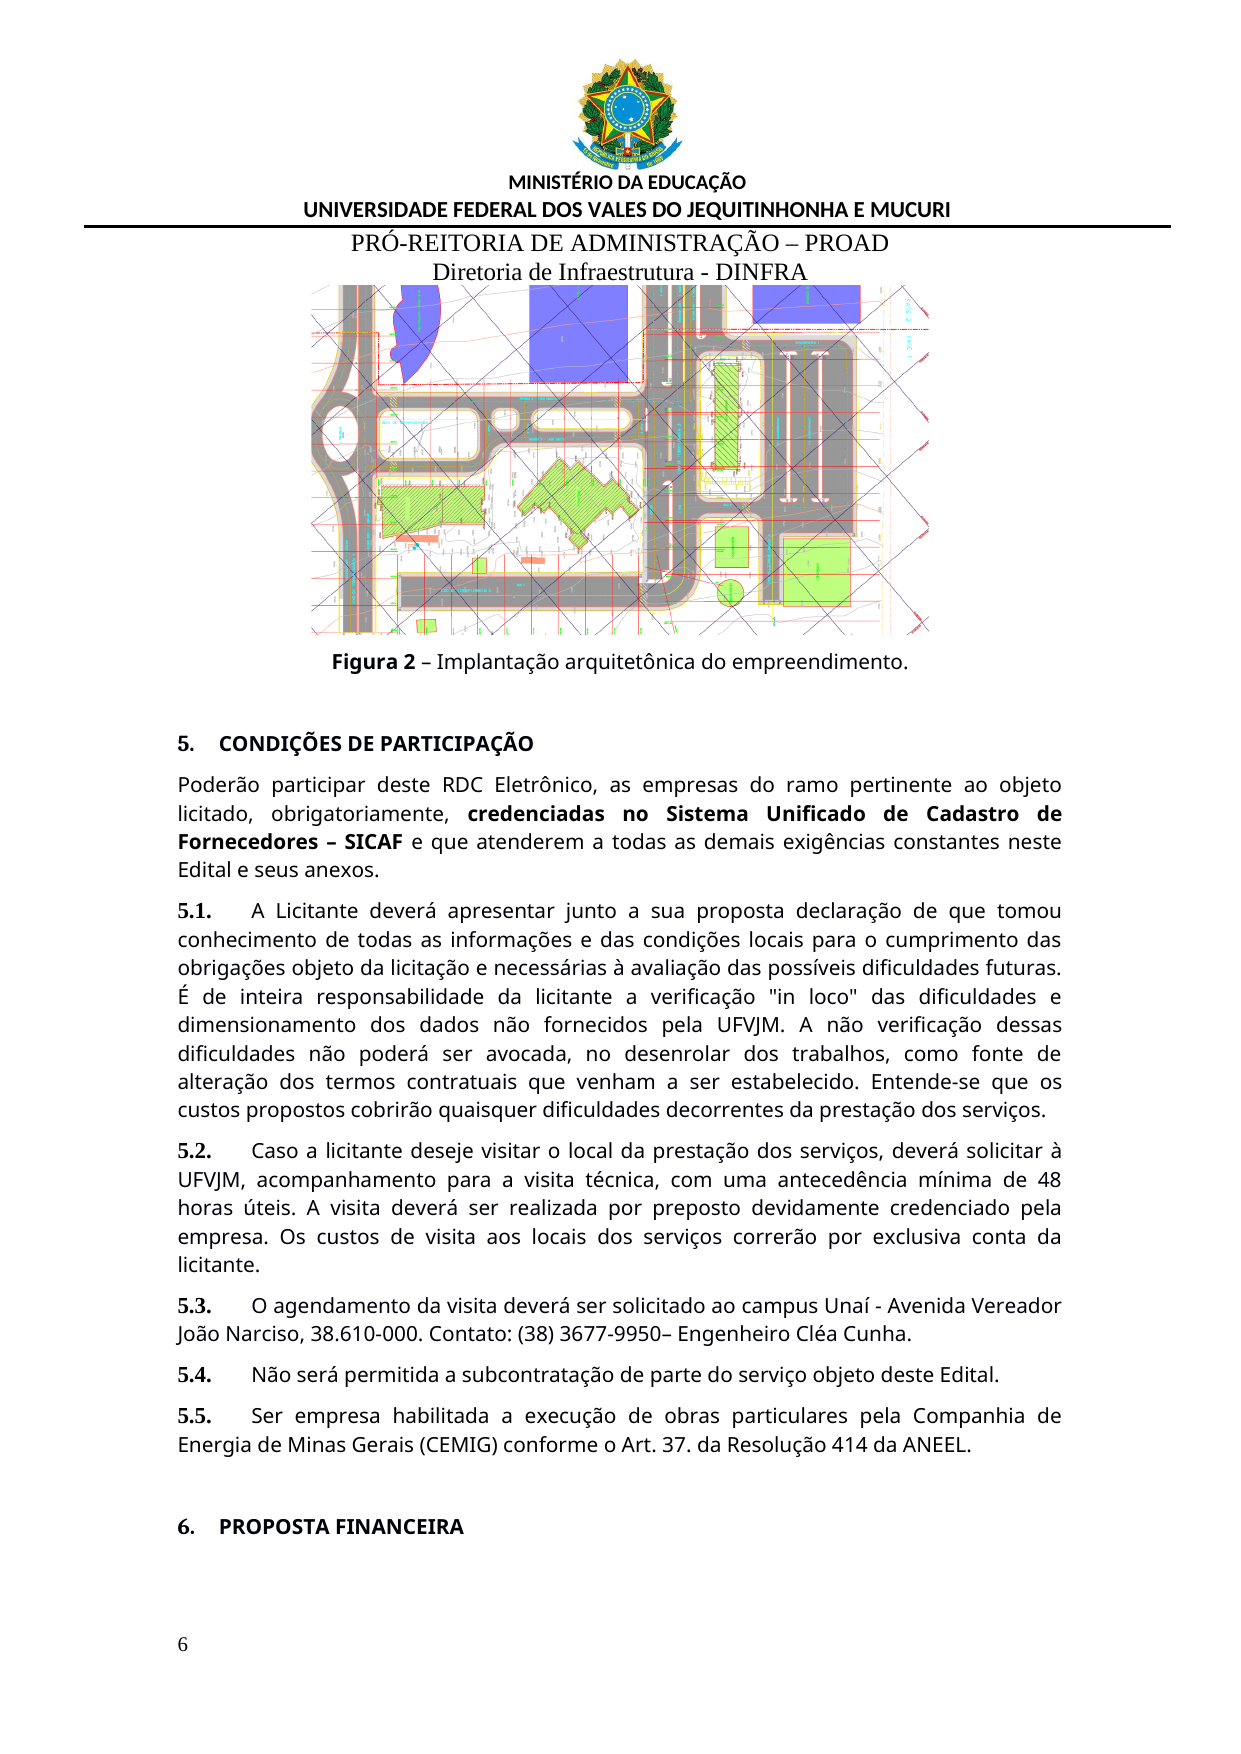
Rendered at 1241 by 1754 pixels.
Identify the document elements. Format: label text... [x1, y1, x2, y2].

list A Licitante deverá apresentar junto a sua proposta declaração de que tomou conhecimento de todas as informações e das condições locais para o cumprimento das obrigações objeto da licitação e necessárias à avaliação das possíveis dificuldades futuras. É de inteira responsabilidade da licitante a verificação "in loco" das dificuldades e dimensionamento dos dados não fornecidos pela UFVJM. A não verificação dessas dificuldades não poderá ser avocada, no desenrolar dos trabalhos, como fonte de alteração dos termos contratuais que venham a ser estabelecido. Entende-se que os custos propostos cobrirão quaisquer dificuldades decorrentes da prestação dos serviços. [177, 896, 1063, 1124]
picture [311, 285, 929, 635]
list O agendamento da visita deverá ser solicitado ao campus Unaí - Avenida Vereador João Narciso, 38.610-000. Contato: (38) 3677-9950– Engenheiro Cléa Cunha. [177, 1291, 1063, 1348]
list Caso a licitante deseje visitar o local da prestação dos serviços, deverá solicitar à UFVJM, acompanhamento para a visita técnica, com uma antecedência mínima de 48 horas úteis. A visita deverá ser realizada por preposto devidamente credenciado pela empresa. Os custos de visita aos locais dos serviços correrão por exclusiva conta da licitante. [177, 1136, 1063, 1279]
text Figura 2 – Implantação arquitetônica do empreendimento. [177, 647, 1063, 676]
list Ser empresa habilitada a execução de obras particulares pela Companhia de Energia de Minas Gerais (CEMIG) conforme o Art. 37. da Resolução 414 da ANEEL. [177, 1401, 1063, 1458]
text Poderão participar deste RDC Eletrônico, as empresas do ramo pertinente ao objeto licitado, obrigatoriamente, credenciadas no Sistema Unificado de Cadastro de Fornecedores – SICAF e que atenderem a todas as demais exigências constantes neste Edital e seus anexos. [177, 770, 1063, 884]
list CONDIÇÕES DE PARTICIPAÇÃO [177, 729, 1063, 758]
list PROPOSTA FINANCEIRA [177, 1512, 1063, 1540]
list Não será permitida a subcontratação de parte do serviço objeto deste Edital. [177, 1361, 1063, 1389]
picture [572, 59, 683, 170]
